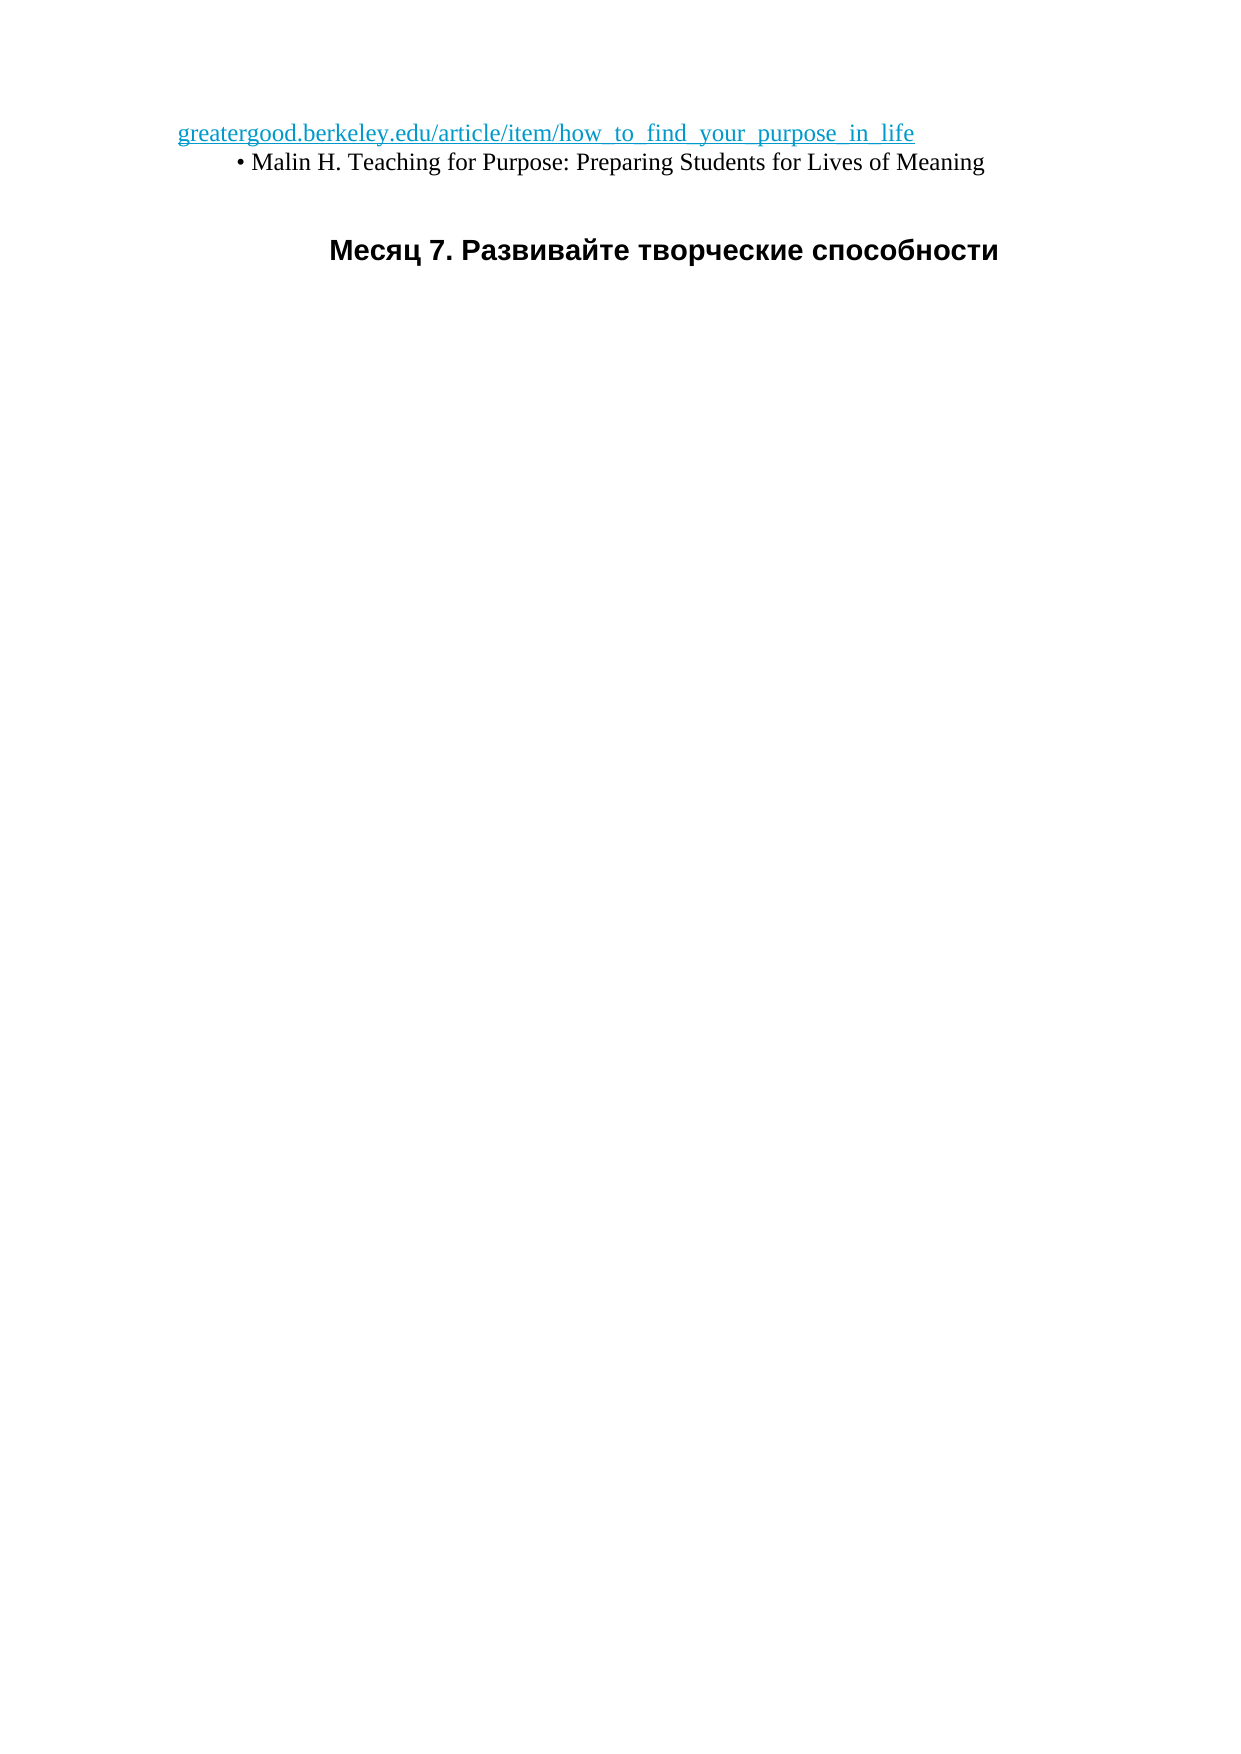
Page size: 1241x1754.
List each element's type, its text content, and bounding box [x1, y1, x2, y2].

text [177, 118, 1152, 147]
subtitle Месяц 7. Развивайте творческие способности [177, 233, 1152, 267]
text • Malin H. Teaching for Purpose: Preparing Students for Lives of Meaning [177, 147, 1152, 176]
